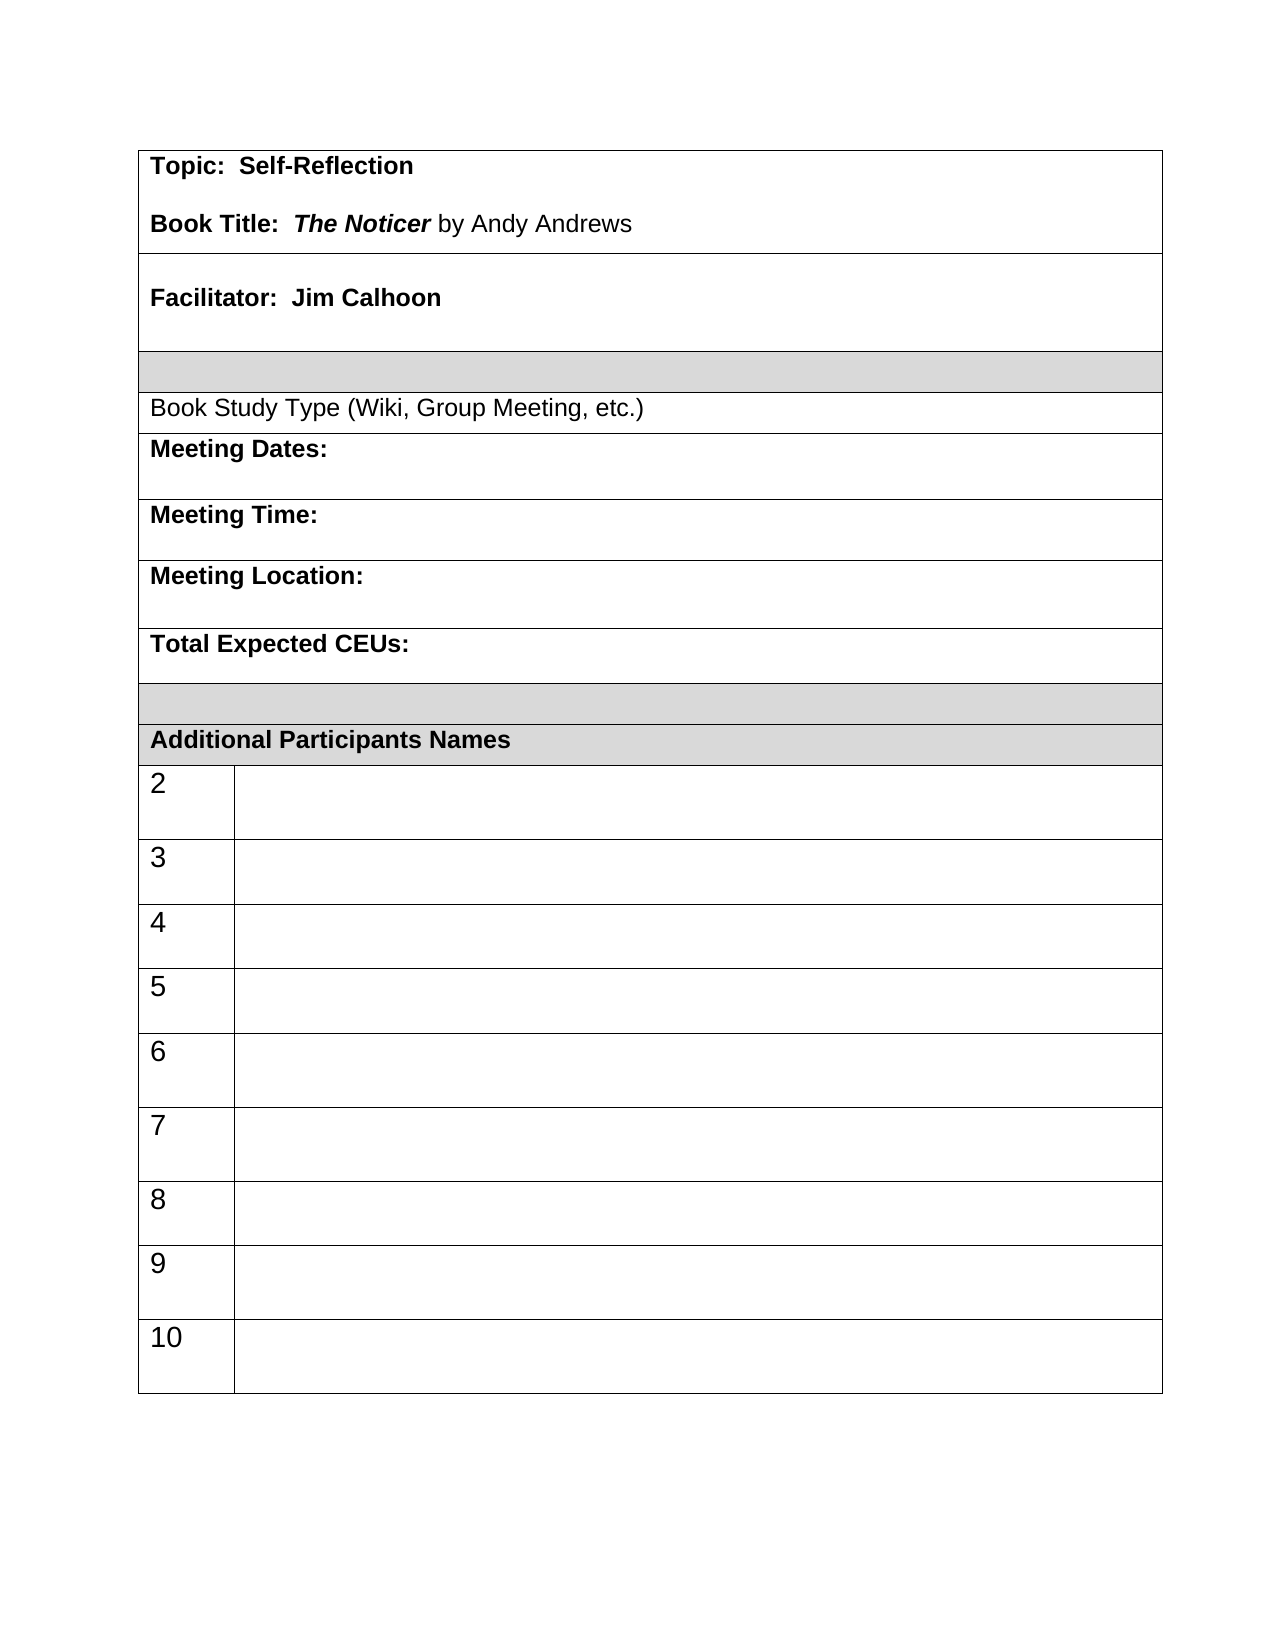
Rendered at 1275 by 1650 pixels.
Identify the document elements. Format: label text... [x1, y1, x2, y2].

table_cell 3 [139, 840, 234, 904]
table_cell [235, 969, 1162, 1033]
table_cell Meeting Location: [139, 561, 1162, 628]
table_cell 6 [139, 1034, 234, 1107]
table_cell Book Study Type (Wiki, Group Meeting, etc.) [139, 393, 1162, 433]
table_cell [235, 1246, 1162, 1319]
table_cell [235, 905, 1162, 968]
table_cell 8 [139, 1182, 234, 1245]
table_cell Total Expected CEUs: [139, 629, 1162, 683]
table_cell [235, 766, 1162, 839]
table_cell Meeting Time: [139, 500, 1162, 560]
table_cell [235, 1182, 1162, 1245]
table_cell [139, 352, 1162, 392]
table_cell Meeting Dates: [139, 434, 1162, 499]
table_cell [235, 1320, 1162, 1393]
table_header Topic: Self-Reflection Book Title: The Noticer by Andy Andrews [139, 151, 1162, 253]
table_cell Additional Participants Names [139, 725, 1162, 765]
table_cell [235, 1034, 1162, 1107]
table_cell [235, 840, 1162, 904]
table_cell 10 [139, 1320, 234, 1393]
table_cell 5 [139, 969, 234, 1033]
table_cell 7 [139, 1108, 234, 1181]
table_cell 2 [139, 766, 234, 839]
table_cell [235, 1108, 1162, 1181]
table_cell 4 [139, 905, 234, 968]
table_cell 9 [139, 1246, 234, 1319]
table_cell Facilitator: Jim Calhoon [139, 254, 1162, 351]
table_cell [139, 684, 1162, 724]
